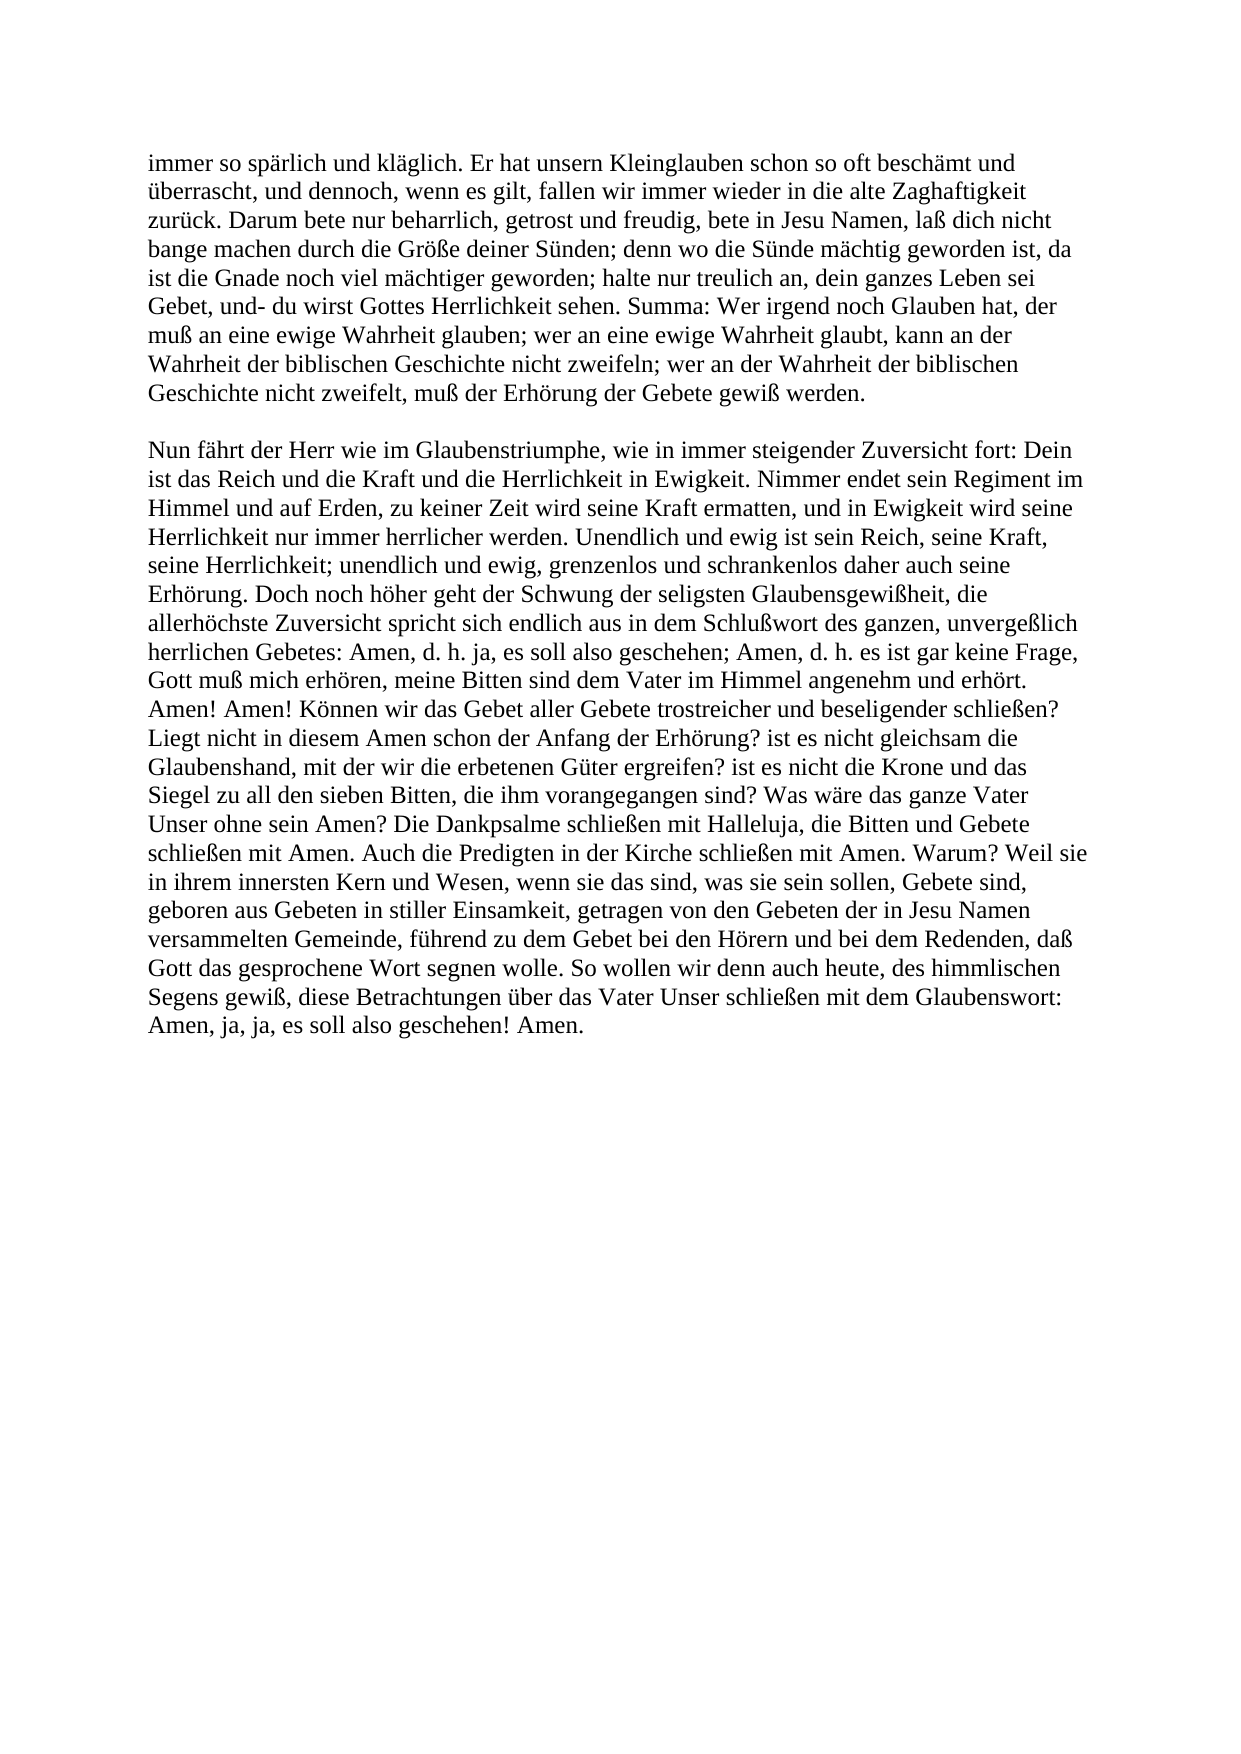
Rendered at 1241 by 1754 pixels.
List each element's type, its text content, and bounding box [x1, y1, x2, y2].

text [148, 148, 1093, 406]
text Nun fährt der Herr wie im Glaubenstriumphe, wie in immer steigender Zuversicht fort: Dein ist das Reich und die Kraft und die Herrlichkeit in Ewigkeit. Nimmer endet sein Regiment im Himmel und auf Erden, zu keiner Zeit wird seine Kraft ermatten, und in Ewigkeit wird seine Herrlichkeit nur immer herrlicher werden. Unendlich und ewig ist sein Reich, seine Kraft, seine Herrlichkeit; unendlich und ewig, grenzenlos und schrankenlos daher auch seine Erhörung. Doch noch höher geht der Schwung der seligsten Glaubensgewißheit, die allerhöchste Zuversicht spricht sich endlich aus in dem Schlußwort des ganzen, unvergeßlich herrlichen Gebetes: Amen, d. h. ja, es soll also geschehen; Amen, d. h. es ist gar keine Frage, Gott muß mich erhören, meine Bitten sind dem Vater im Himmel angenehm und erhört. Amen! Amen! Können wir das Gebet aller Gebete trostreicher und beseligender schließen? Liegt nicht in diesem Amen schon der Anfang der Erhörung? ist es nicht gleichsam die Glaubenshand, mit der wir die erbetenen Güter ergreifen? ist es nicht die Krone und das Siegel zu all den sieben Bitten, die ihm vorangegangen sind? Was wäre das ganze Vater Unser ohne sein Amen? Die Dankpsalme schließen mit Halleluja, die Bitten und Gebete schließen mit Amen. Auch die Predigten in der Kirche schließen mit Amen. Warum? Weil sie in ihrem innersten Kern und Wesen, wenn sie das sind, was sie sein sollen, Gebete sind, geboren aus Gebeten in stiller Einsamkeit, getragen von den Gebeten der in Jesu Namen versammelten Gemeinde, führend zu dem Gebet bei den Hörern und bei dem Redenden, daß Gott das gesprochene Wort segnen wolle. So wollen wir denn auch heute, des himmlischen Segens gewiß, diese Betrachtungen über das Vater Unser schließen mit dem Glaubenswort: Amen, ja, ja, es soll also geschehen! Amen. [148, 436, 1093, 1039]
